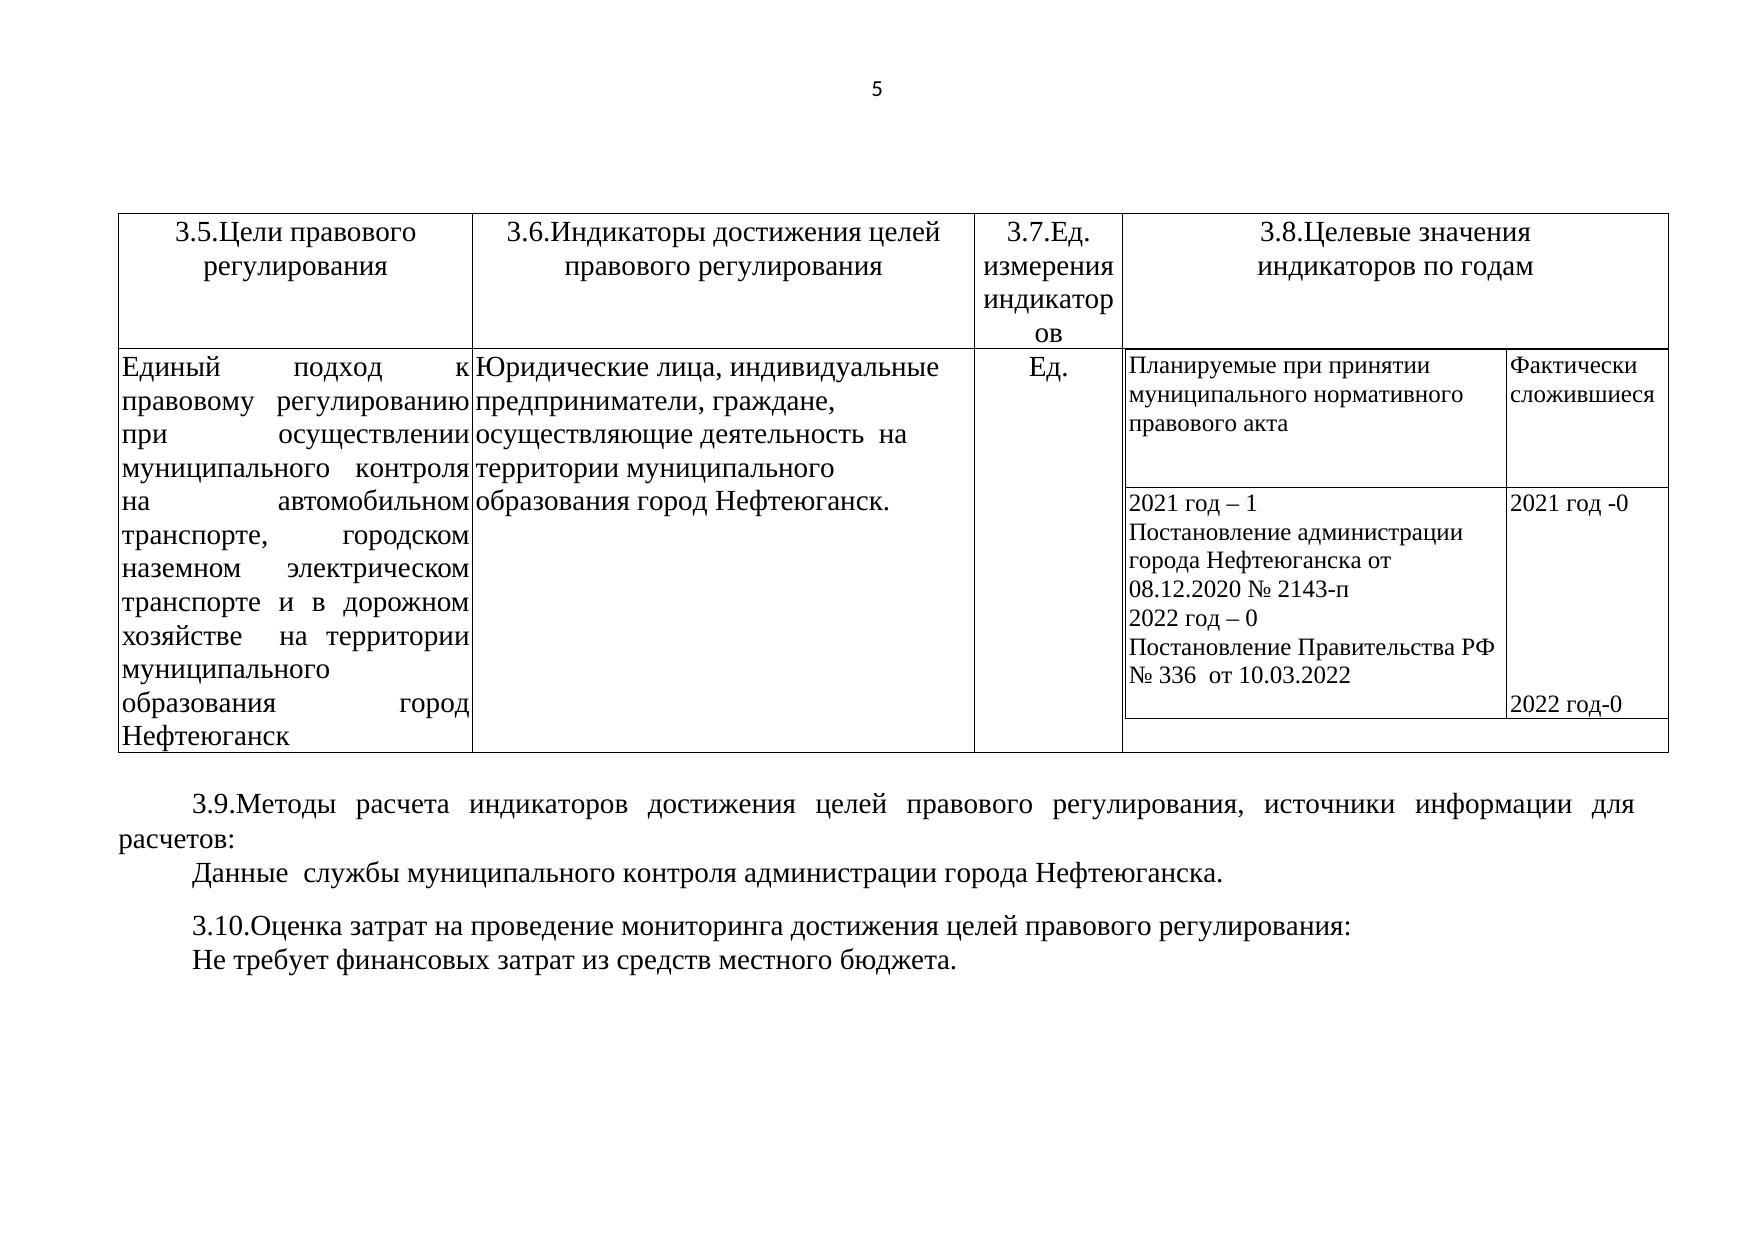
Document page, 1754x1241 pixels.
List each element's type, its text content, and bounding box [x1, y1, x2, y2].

table_header 3.5.Цели правового регулирования [119, 214, 472, 348]
table_header 3.7.Ед. измерения индикаторов [975, 214, 1122, 348]
text Данные службы муниципального контроля администрации города Нефтеюганска. [118, 856, 1636, 889]
table_cell [1123, 349, 1668, 752]
table_cell Юридические лица, индивидуальные предприниматели, граждане, осуществляющие деятельность на территории муниципального образования город Нефтеюганск. [473, 349, 974, 752]
table_header 3.6.Индикаторы достижения целей правового регулирования [473, 214, 974, 348]
text Не требует финансовых затрат из средств местного бюджета. [118, 942, 1636, 975]
text 3.10.Оценка затрат на проведение мониторинга достижения целей правового регулирования: [118, 908, 1636, 942]
table_header 3.8.Целевые значения индикаторов по годам [1123, 214, 1668, 348]
text 3.9.Методы расчета индикаторов достижения целей правового регулирования, источники информации для расчетов: [118, 786, 1636, 856]
table_cell Единый подход к правовому регулированию при осуществлении муниципального контроля на автомобильном транспорте, городском наземном электрическом транспорте и в дорожном хозяйстве на территории муниципального образования город Нефтеюганск [119, 349, 472, 752]
table_cell Ед. [975, 349, 1122, 752]
